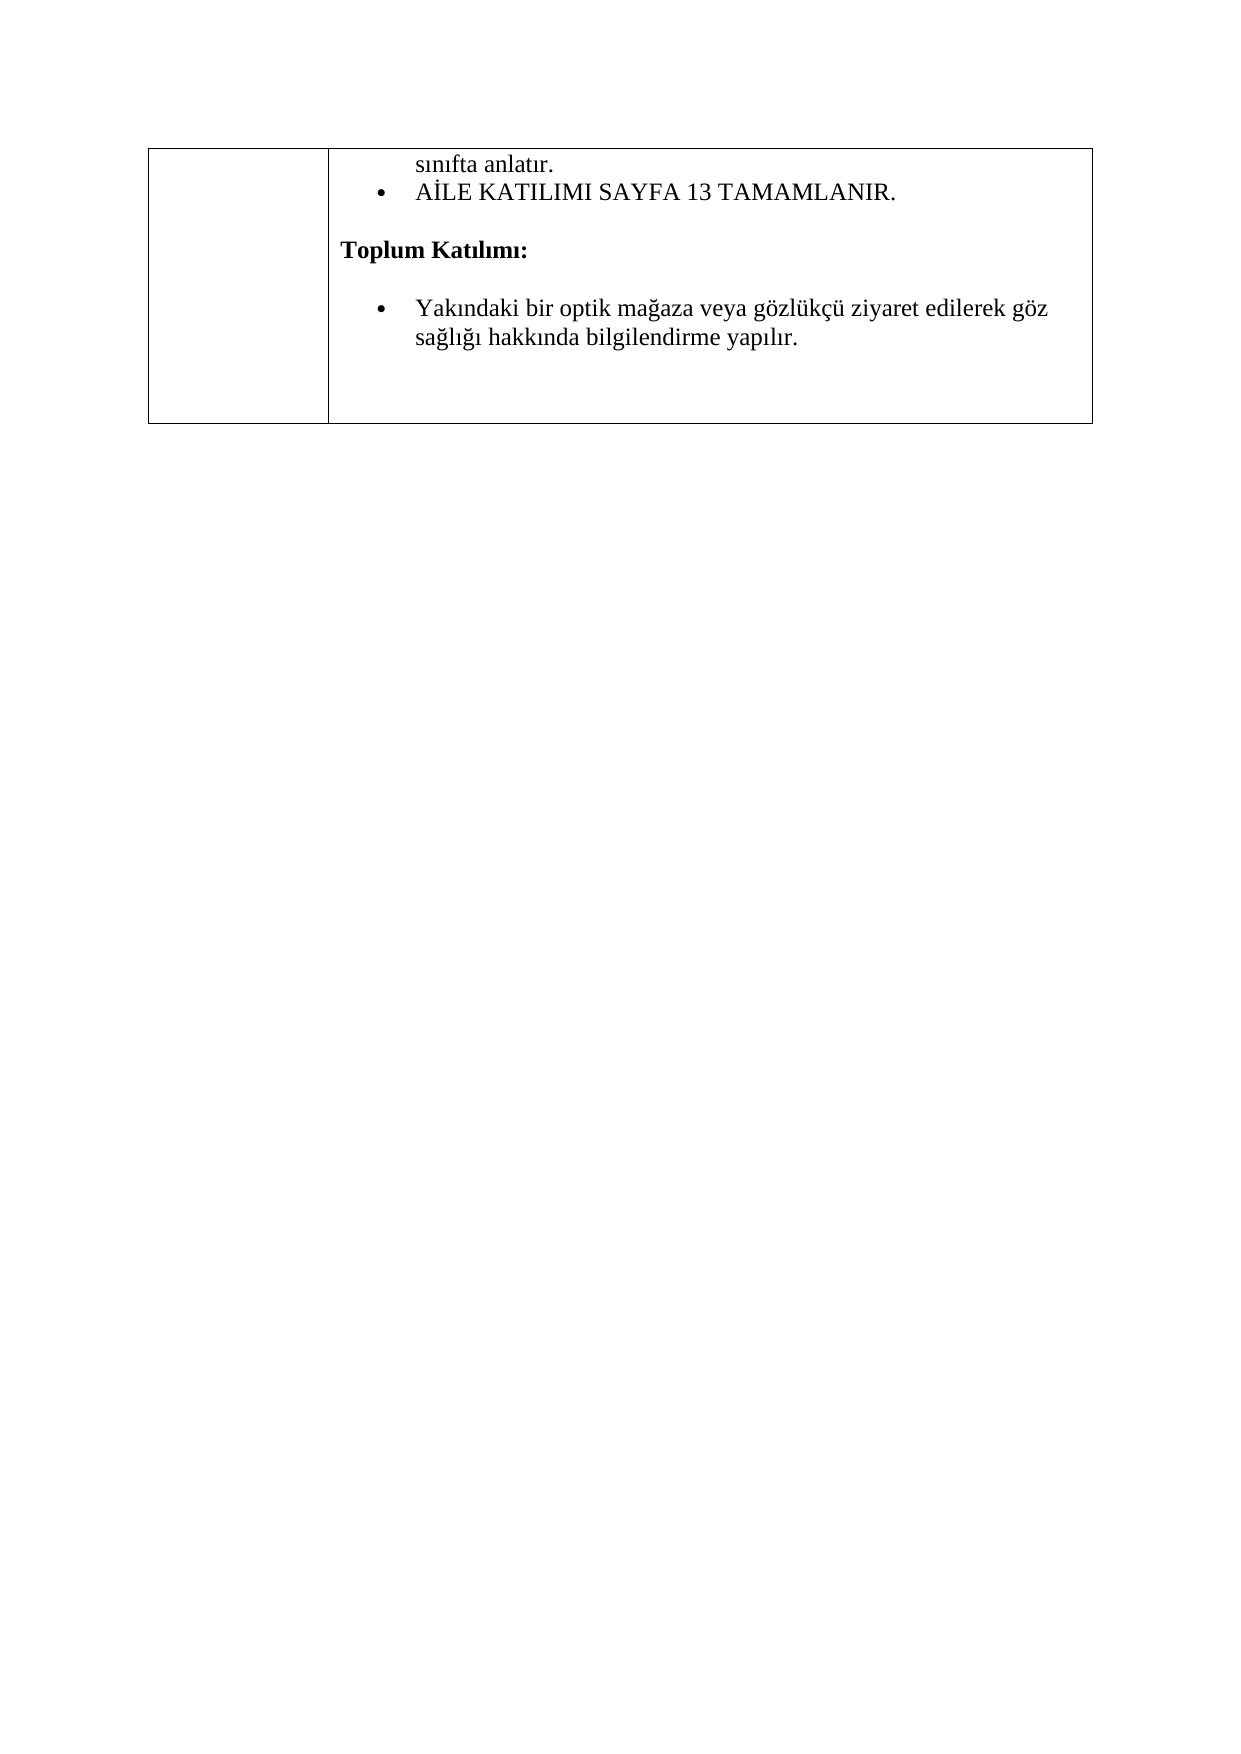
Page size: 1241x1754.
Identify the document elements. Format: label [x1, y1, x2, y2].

table_cell [329, 149, 1092, 423]
table_cell [149, 149, 328, 423]
